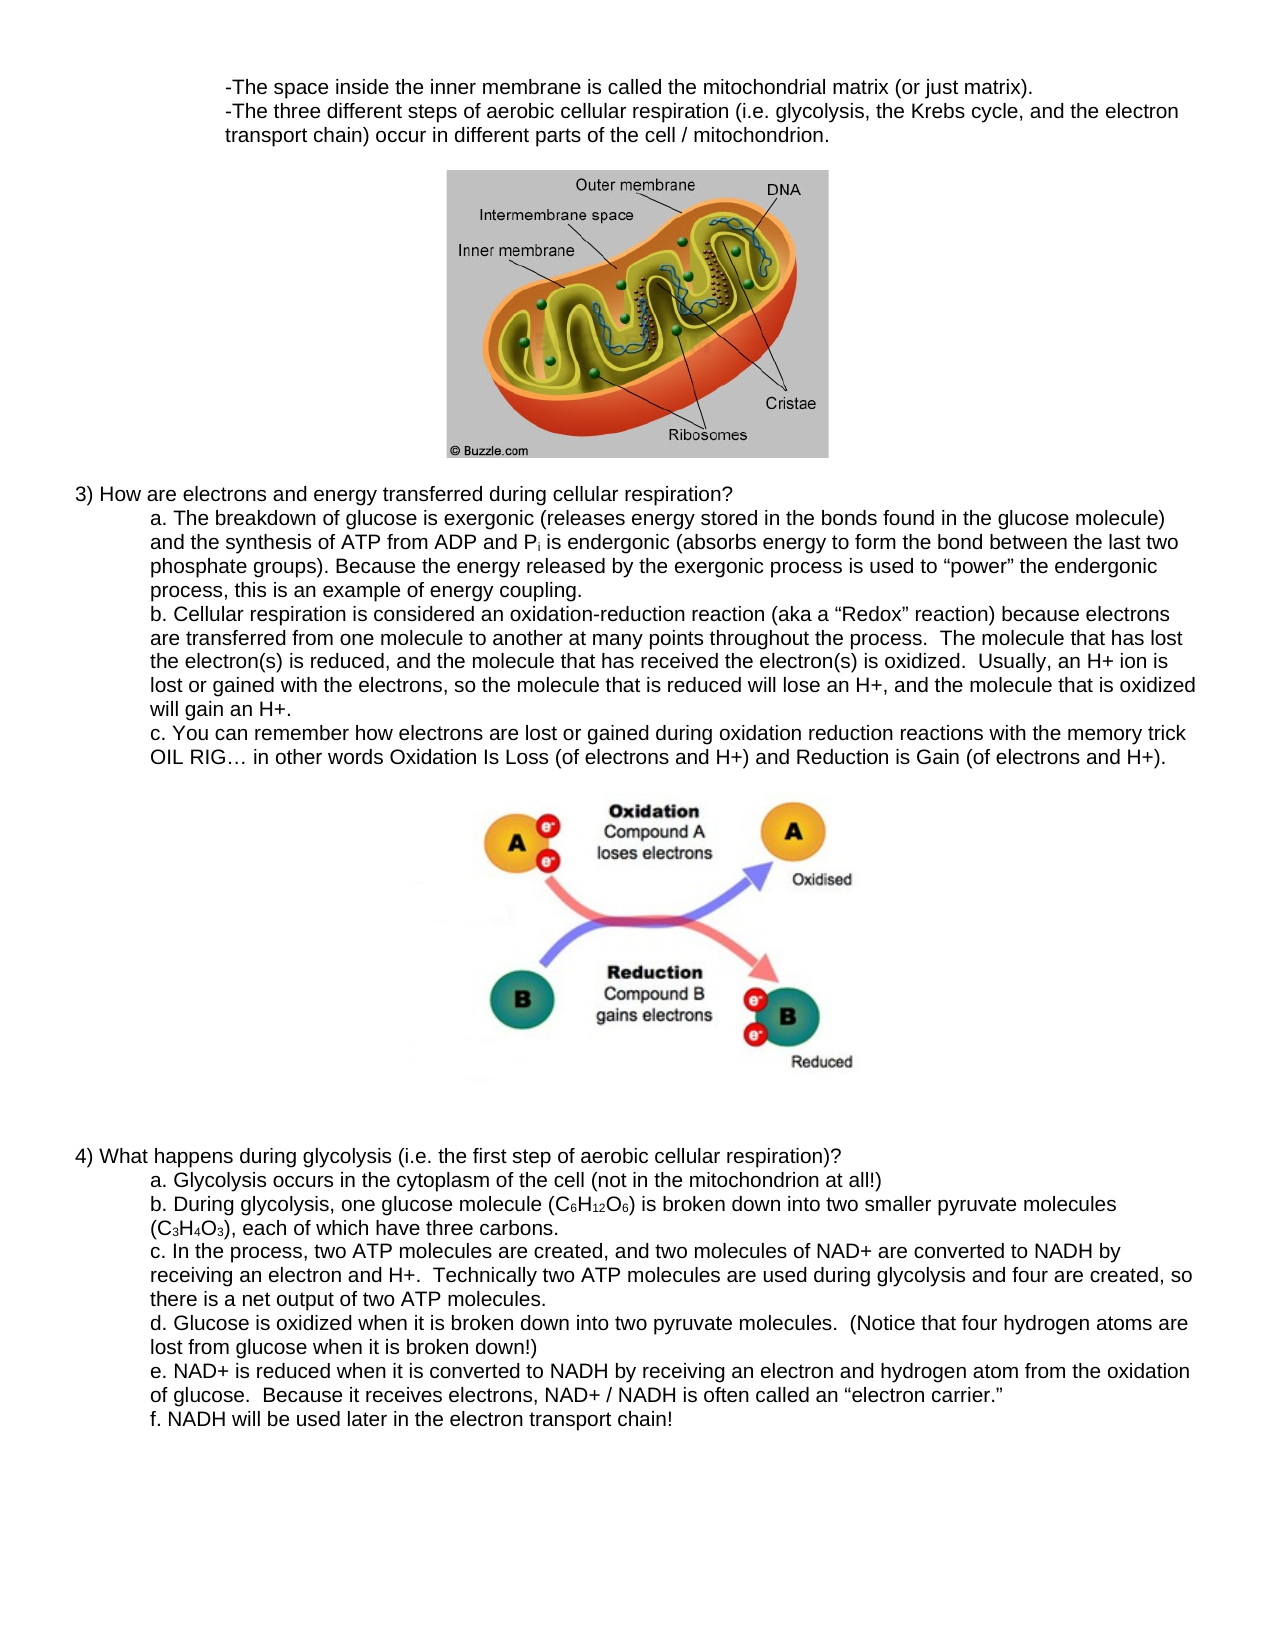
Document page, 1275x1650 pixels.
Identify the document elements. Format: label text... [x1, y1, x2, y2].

text -The three different steps of aerobic cellular respiration (i.e. glycolysis, the Krebs cycle, and the electron transport chain) occur in different parts of the cell / mitochondrion. [225, 99, 1200, 147]
text 3) How are electrons and energy transferred during cellular respiration? [75, 482, 1200, 506]
picture [369, 793, 906, 1144]
picture [446, 170, 829, 458]
text f. NADH will be used later in the electron transport chain! [150, 1407, 1200, 1431]
text a. The breakdown of glucose is exergonic (releases energy stored in the bonds found in the glucose molecule) and the synthesis of ATP from ADP and Pi is endergonic (absorbs energy to form the bond between the last two phosphate groups). Because the energy released by the exergonic process is used to “power” the endergonic process, this is an example of energy coupling. [150, 506, 1200, 601]
text c. In the process, two ATP molecules are created, and two molecules of NAD+ are converted to NADH by receiving an electron and H+. Technically two ATP molecules are used during glycolysis and four are created, so there is a net output of two ATP molecules. [150, 1239, 1200, 1311]
text e. NAD+ is reduced when it is converted to NADH by receiving an electron and hydrogen atom from the oxidation of glucose. Because it receives electrons, NAD+ / NADH is often called an “electron carrier.” [150, 1359, 1200, 1407]
text a. Glycolysis occurs in the cytoplasm of the cell (not in the mitochondrion at all!) [75, 1167, 1200, 1191]
text b. Cellular respiration is considered an oxidation-reduction reaction (aka a “Redox” reaction) because electrons are transferred from one molecule to another at many points throughout the process. The molecule that has lost the electron(s) is reduced, and the molecule that has received the electron(s) is oxidized. Usually, an H+ ion is lost or gained with the electrons, so the molecule that is reduced will lose an H+, and the molecule that is oxidized will gain an H+. [150, 601, 1200, 721]
text b. During glycolysis, one glucose molecule (C6H12O6) is broken down into two smaller pyruvate molecules (C3H4O3), each of which have three carbons. [150, 1191, 1200, 1239]
text -The space inside the inner membrane is called the mitochondrial matrix (or just matrix). [225, 75, 1200, 99]
text 4) What happens during glycolysis (i.e. the first step of aerobic cellular respiration)? [75, 1143, 1200, 1167]
text c. You can remember how electrons are lost or gained during oxidation reduction reactions with the memory trick OIL RIG… in other words Oxidation Is Loss (of electrons and H+) and Reduction is Gain (of electrons and H+). [150, 721, 1200, 769]
text d. Glucose is oxidized when it is broken down into two pyruvate molecules. (Notice that four hydrogen atoms are lost from glucose when it is broken down!) [150, 1311, 1200, 1359]
